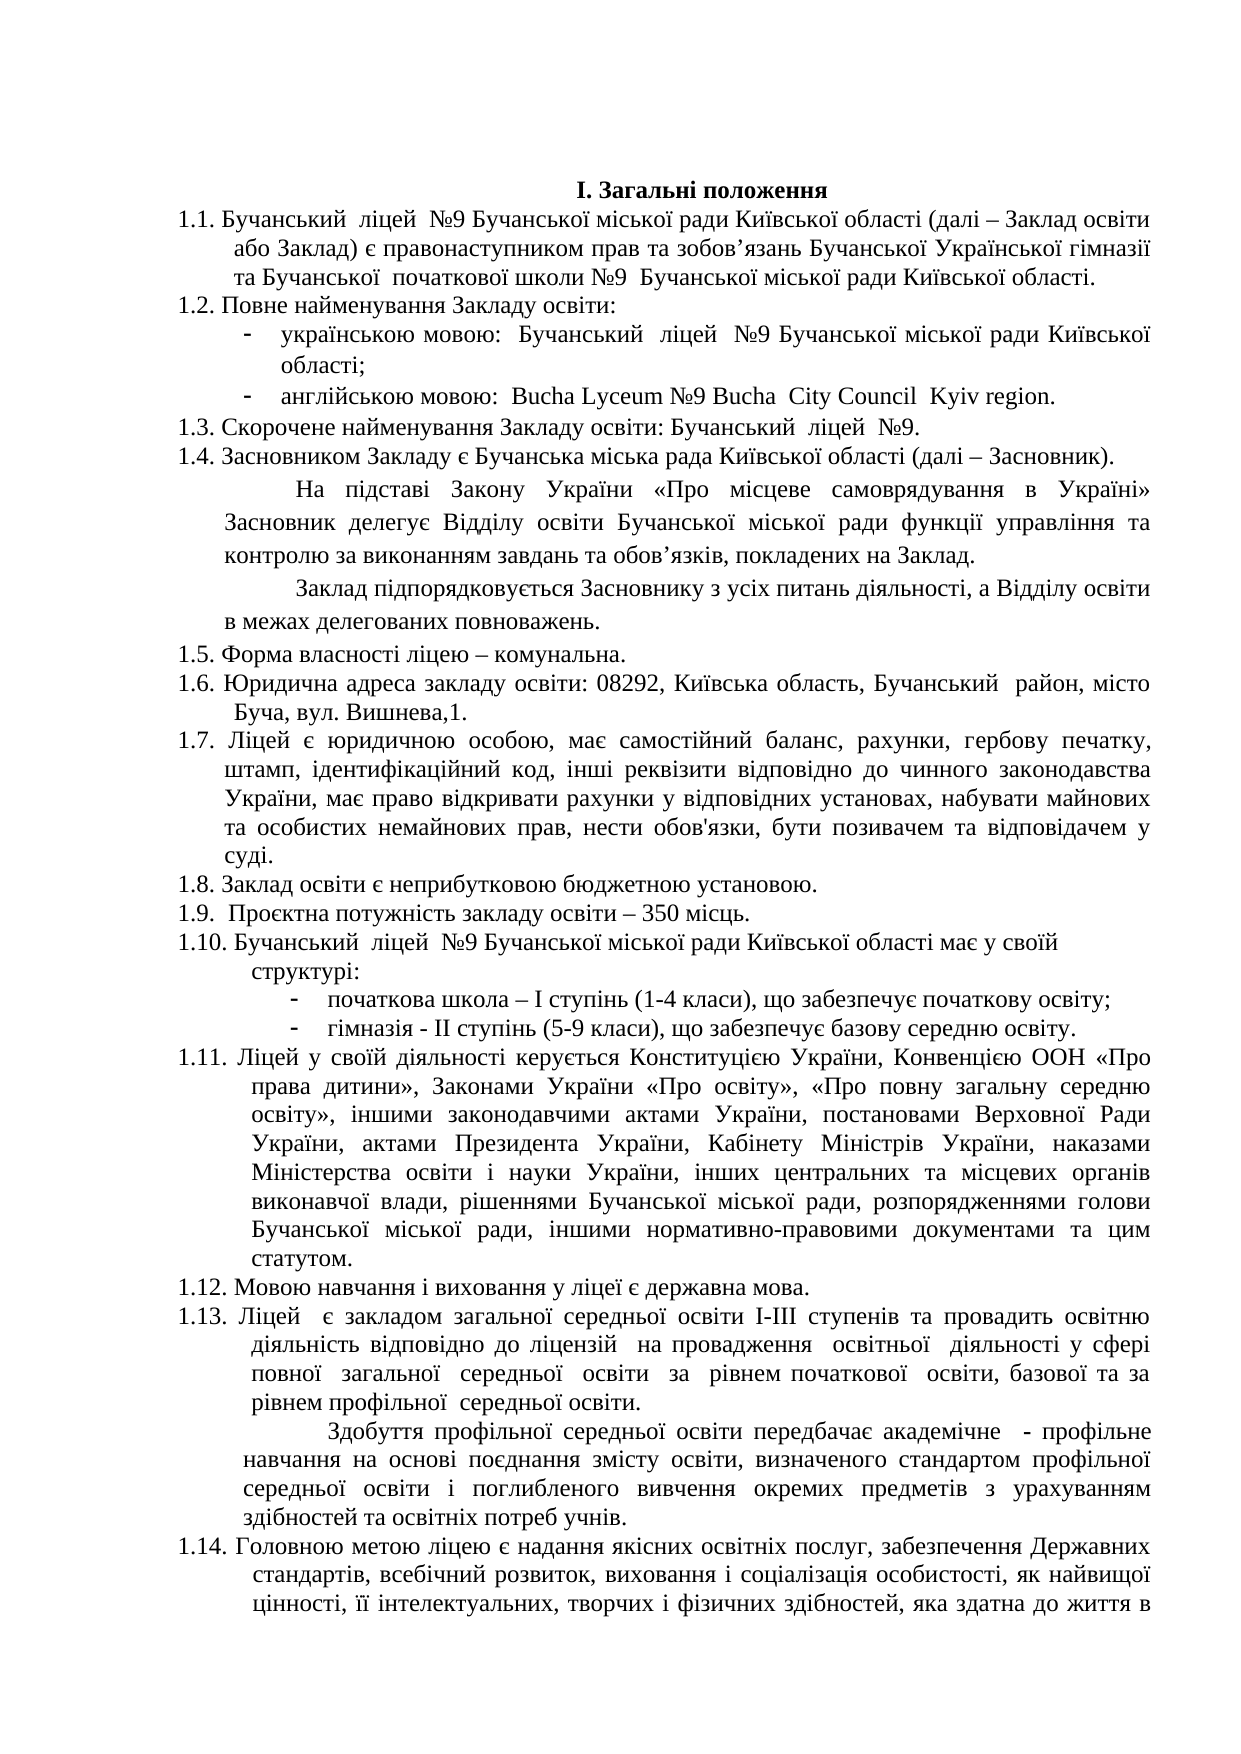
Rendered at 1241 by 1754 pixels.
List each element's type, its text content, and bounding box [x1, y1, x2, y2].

text 1.6. Юридична адреса закладу освіти: 08292, Київська область, Бучанський район, місто Буча, вул. Вишнева,1. [177, 668, 1152, 726]
text 1.7. Ліцей є юридичною особою, має самостійний баланс, рахунки, гербову печатку, штамп, ідентифікаційний код, інші реквізити відповідно до чинного законодавства України, має право відкривати рахунки у відповідних установах, набувати майнових та особистих немайнових прав, нести обов'язки, бути позивачем та відповідачем у суді. [177, 726, 1152, 869]
list початкова школа – І ступінь (1-4 класи), що забезпечує початкову освіту; [290, 984, 1152, 1013]
text І. Загальні положення [177, 176, 1152, 204]
list гімназія - ІІ ступінь (5-9 класи), що забезпечує базову середню освіту. [290, 1013, 1152, 1042]
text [177, 1531, 1152, 1617]
text На підставі Закону України «Про місцеве самоврядування в Україні» Засновник делегує Відділу освіти Бучанської міської ради функції управління та контролю за виконанням завдань та обов’язків, покладених на Заклад. [224, 474, 1152, 569]
list англійською мовою: Bucha Lyceum №9 Bucha City Council Kyiv region. [243, 381, 1152, 410]
list Проєктна потужність закладу освіти – 350 місць. [177, 898, 1152, 927]
text 1.1. Бучанський ліцей №9 Бучанської міської ради Київської області (далі – Заклад освіти або Заклад) є правонаступником прав та зобов’язань Бучанської Української гімназії та Бучанської початкової школи №9 Бучанської міської ради Київської області. [177, 204, 1152, 291]
list українською мовою: Бучанський ліцей №9 Бучанської міської ради Київської області; [243, 319, 1152, 379]
text 1.12. Мовою навчання і виховання у ліцеї є державна мова. [177, 1272, 1152, 1301]
text 1.13. Ліцей є закладом загальної середньої освіти І-ІІІ ступенів та провадить освітню діяльність відповідно до ліцензій на провадження освітньої діяльності у сфері повної загальної середньої освіти за рівнем початкової освіти, базової та за рівнем профільної середньої освіти. [177, 1301, 1152, 1416]
text 1.11. Ліцей у своїй діяльності керується Конституцією України, Конвенцією ООН «Про права дитини», Законами України «Про освіту», «Про повну загальну середню освіту», іншими законодавчими актами України, постановами Верховної Ради України, актами Президента України, Кабінету Міністрів України, наказами Міністерства освіти і науки України, інших центральних та місцевих органів виконавчої влади, рішеннями Бучанської міської ради, розпорядженнями голови Бучанської міської ради, іншими нормативно-правовими документами та цим статутом. [177, 1042, 1152, 1272]
text 1.5. Форма власності ліцею – комунальна. [177, 639, 1152, 668]
text 1.3. Скорочене найменування Закладу освіти: Бучанський ліцей №9. [177, 412, 1152, 441]
text 1.4. Засновником Закладу є Бучанська міська рада Київської області (далі – Засновник). [177, 441, 1152, 470]
text 1.2. Повне найменування Закладу освіти: [177, 291, 1152, 319]
text 1.8. Заклад освіти є неприбутковою бюджетною установою. [177, 869, 1152, 898]
text Заклад підпорядковується Засновнику з усіх питань діяльності, а Відділу освіти в межах делегованих повноважень. [224, 573, 1152, 635]
text 1.10. Бучанський ліцей №9 Бучанської міської ради Київської області має у своїй структурі: [177, 927, 1152, 984]
text Здобуття профільної середньої освіти передбачає академічне - профільне навчання на основі поєднання змісту освіти, визначеного стандартом профільної середньої освіти і поглибленого вивчення окремих предметів з урахуванням здібностей та освітніх потреб учнів. [243, 1416, 1152, 1531]
